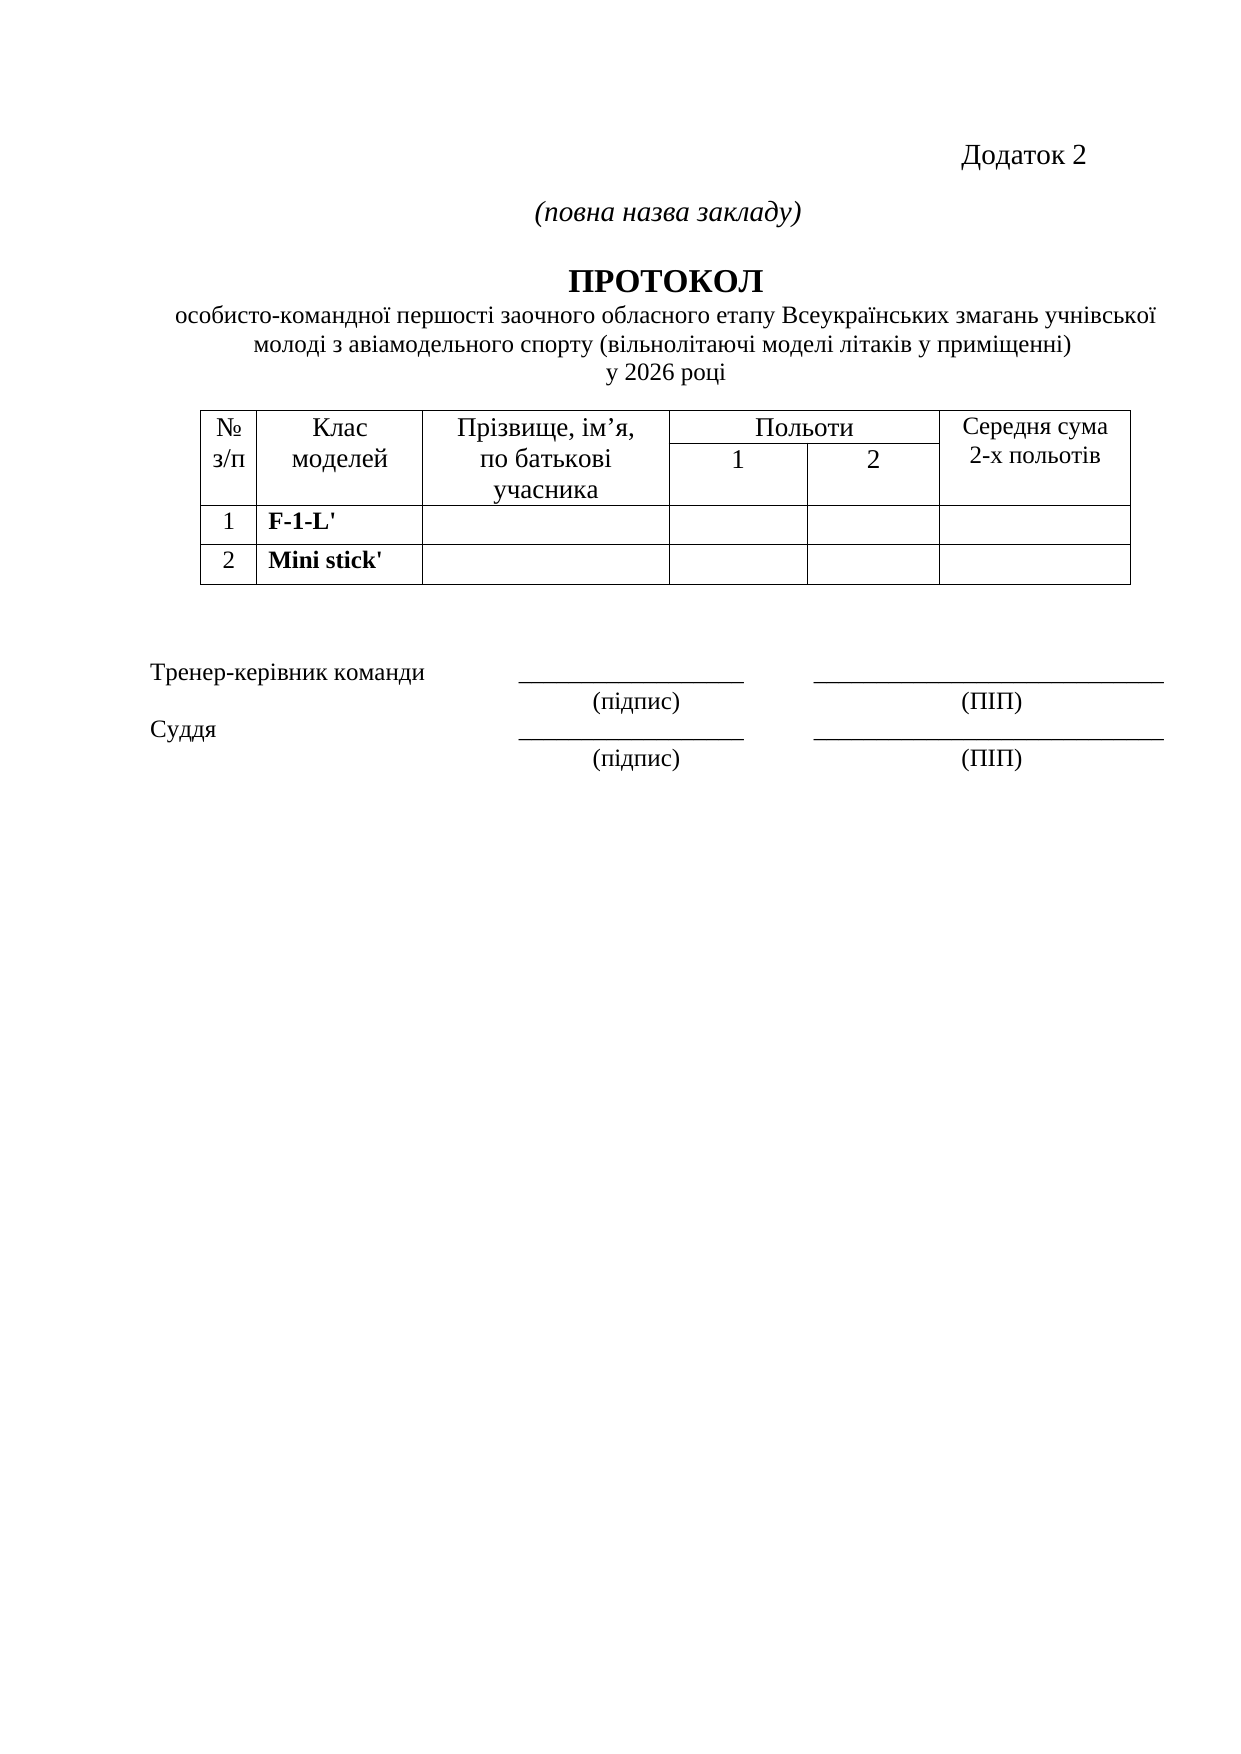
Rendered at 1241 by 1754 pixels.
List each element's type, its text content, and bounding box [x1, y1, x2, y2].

table_cell F-1-L' [257, 506, 422, 544]
text (повна назва закладу) [150, 194, 1181, 228]
table_cell [808, 506, 939, 544]
table_cell [940, 545, 1130, 584]
table_header Польоти [670, 411, 939, 442]
table_header Середня сума 2-х польотів [940, 411, 1130, 505]
table_cell [940, 506, 1130, 544]
text ПРОТОКОЛ [150, 262, 1181, 300]
subtitle Додаток 2 [889, 137, 1190, 171]
text особисто-командної першості заочного обласного етапу Всеукраїнських змагань учнівської молоді з авіамодельного спорту (вільнолітаючі моделі літаків у приміщенні) у 2026 році [150, 300, 1181, 386]
table_cell [808, 545, 939, 584]
text Тренер-керівник команди __________________ ____________________________ [150, 657, 1181, 686]
text (підпис) (ПІП) [519, 743, 1181, 801]
table_cell 1 [201, 506, 256, 544]
table_cell [423, 545, 669, 584]
table_header № з/п [201, 411, 256, 505]
text (підпис) (ПІП) [519, 686, 1181, 714]
table_cell Mini stick' [257, 545, 422, 584]
text Суддя __________________ ____________________________ [150, 714, 1181, 743]
table_cell [670, 506, 807, 544]
table_header Клас моделей [257, 411, 422, 505]
table_cell [670, 545, 807, 584]
table_cell 2 [808, 444, 939, 505]
table_cell [423, 506, 669, 544]
table_cell 2 [201, 545, 256, 584]
table_header Прізвище, ім’я, по батькові учасника [423, 411, 669, 505]
table_cell 1 [670, 444, 807, 505]
